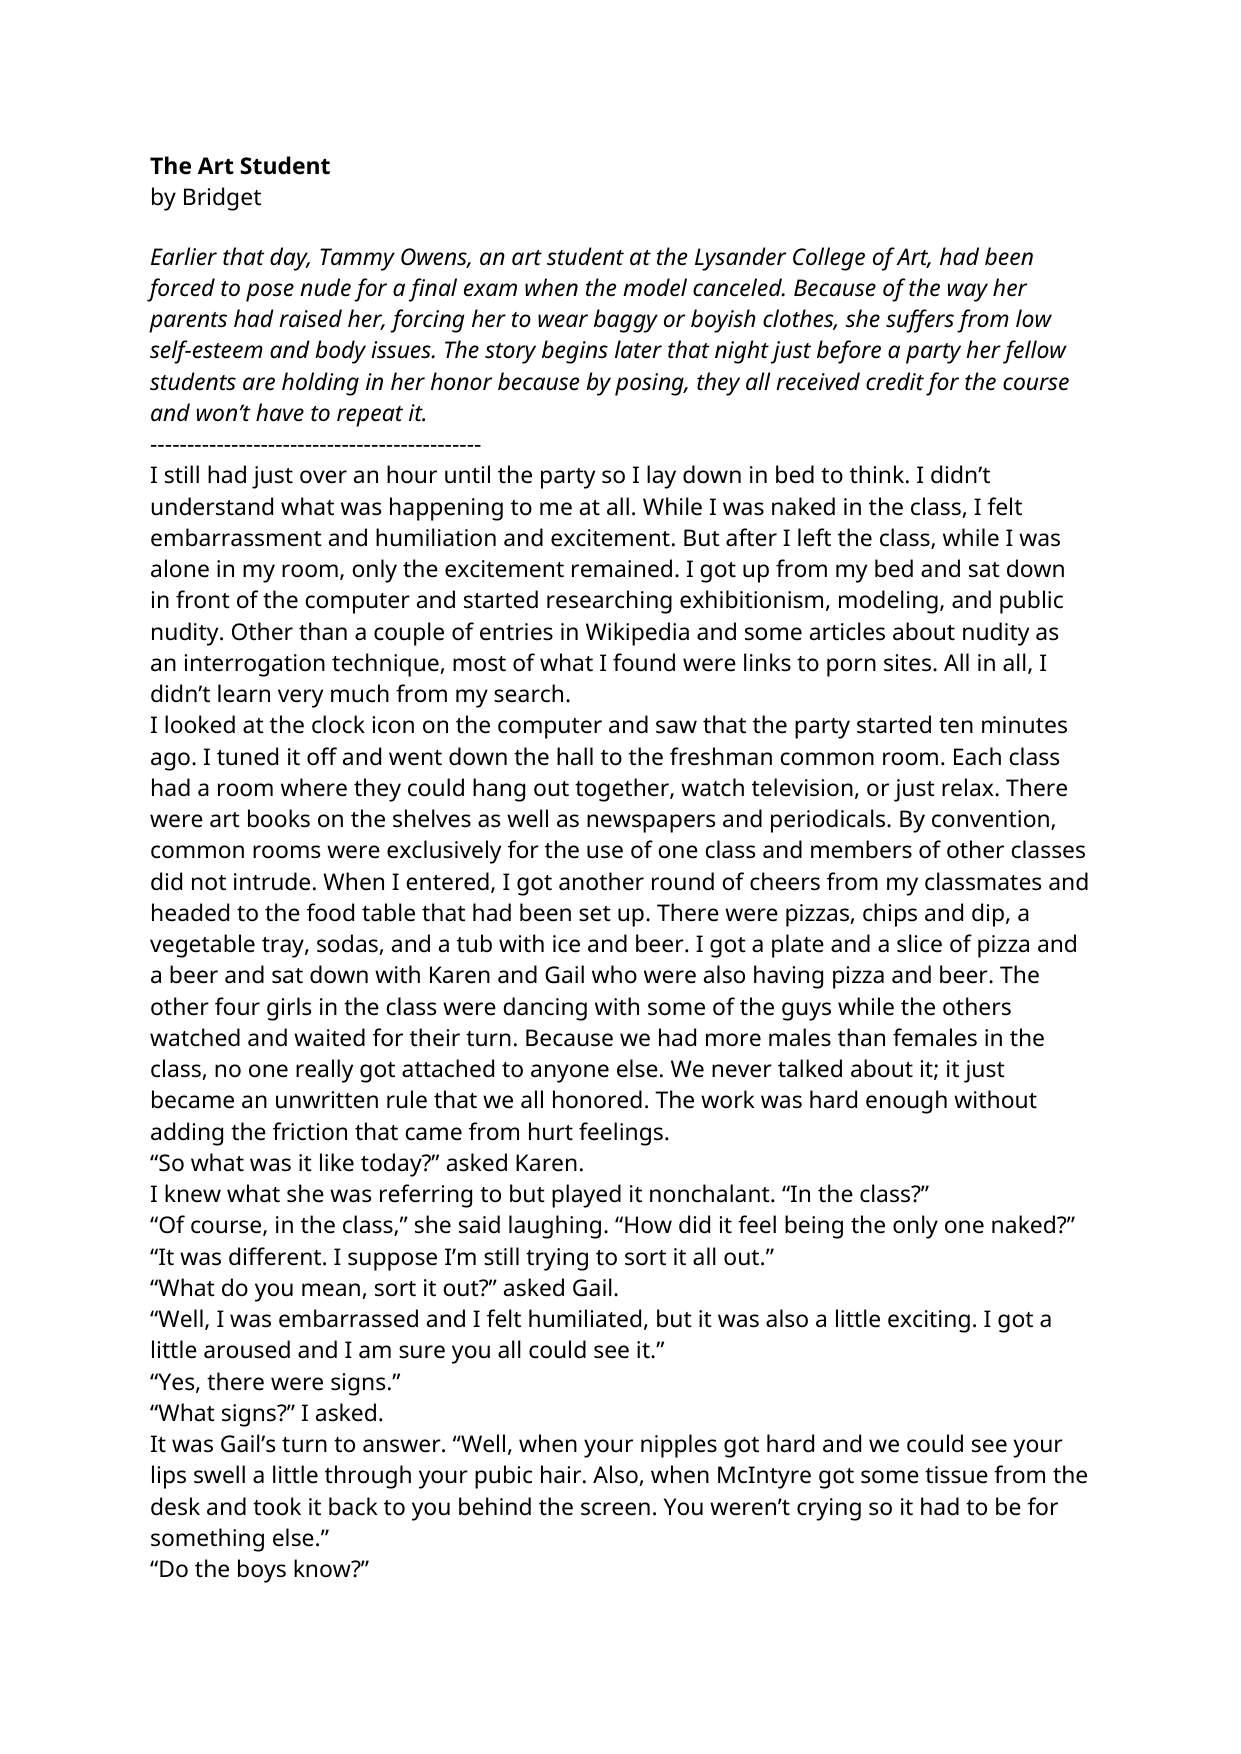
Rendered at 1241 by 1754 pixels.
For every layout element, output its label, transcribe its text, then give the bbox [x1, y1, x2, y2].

text “It was different. I suppose I’m still trying to sort it all out.” [150, 1241, 1090, 1272]
text --------------------------------------------- [150, 428, 1090, 459]
text The Art Student by Bridget [150, 150, 1090, 241]
text “What signs?” I asked. [150, 1397, 1090, 1428]
text “Of course, in the class,” she said laughing. “How did it feel being the only one naked?” [150, 1209, 1090, 1241]
text “What do you mean, sort it out?” asked Gail. [150, 1272, 1090, 1303]
text Earlier that day, Tammy Owens, an art student at the Lysander College of Art, had been forced to pose nude for a final exam when the model canceled. Because of the way her parents had raised her, forcing her to wear baggy or boyish clothes, she suffers from low self-esteem and body issues. The story begins later that night just before a party her fellow students are holding in her honor because by posing, they all received credit for the course and won’t have to repeat it. [150, 241, 1090, 428]
text “Do the boys know?” [150, 1553, 1090, 1584]
text I still had just over an hour until the party so I lay down in bed to think. I didn’t understand what was happening to me at all. While I was naked in the class, I felt embarrassment and humiliation and excitement. But after I left the class, while I was alone in my room, only the excitement remained. I got up from my bed and sat down in front of the computer and started researching exhibitionism, modeling, and public nudity. Other than a couple of entries in Wikipedia and some articles about nudity as an interrogation technique, most of what I found were links to porn sites. All in all, I didn’t learn very much from my search. [150, 459, 1090, 709]
text I knew what she was referring to but played it nonchalant. “In the class?” [150, 1178, 1090, 1209]
text “So what was it like today?” asked Karen. [150, 1147, 1090, 1178]
text It was Gail’s turn to answer. “Well, when your nipples got hard and we could see your lips swell a little through your pubic hair. Also, when McIntyre got some tissue from the desk and took it back to you behind the screen. You weren’t crying so it had to be for something else.” [150, 1428, 1090, 1553]
text “Well, I was embarrassed and I felt humiliated, but it was also a little exciting. I got a little aroused and I am sure you all could see it.” [150, 1303, 1090, 1366]
text I looked at the clock icon on the computer and saw that the party started ten minutes ago. I tuned it off and went down the hall to the freshman common room. Each class had a room where they could hang out together, watch television, or just relax. There were art books on the shelves as well as newspapers and periodicals. By convention, common rooms were exclusively for the use of one class and members of other classes did not intrude. When I entered, I got another round of cheers from my classmates and headed to the food table that had been set up. There were pizzas, chips and dip, a vegetable tray, sodas, and a tub with ice and beer. I got a plate and a slice of pizza and a beer and sat down with Karen and Gail who were also having pizza and beer. The other four girls in the class were dancing with some of the guys while the others watched and waited for their turn. Because we had more males than females in the class, no one really got attached to anyone else. We never talked about it; it just became an unwritten rule that we all honored. The work was hard enough without adding the friction that came from hurt feelings. [150, 709, 1090, 1147]
text “Yes, there were signs.” [150, 1366, 1090, 1397]
